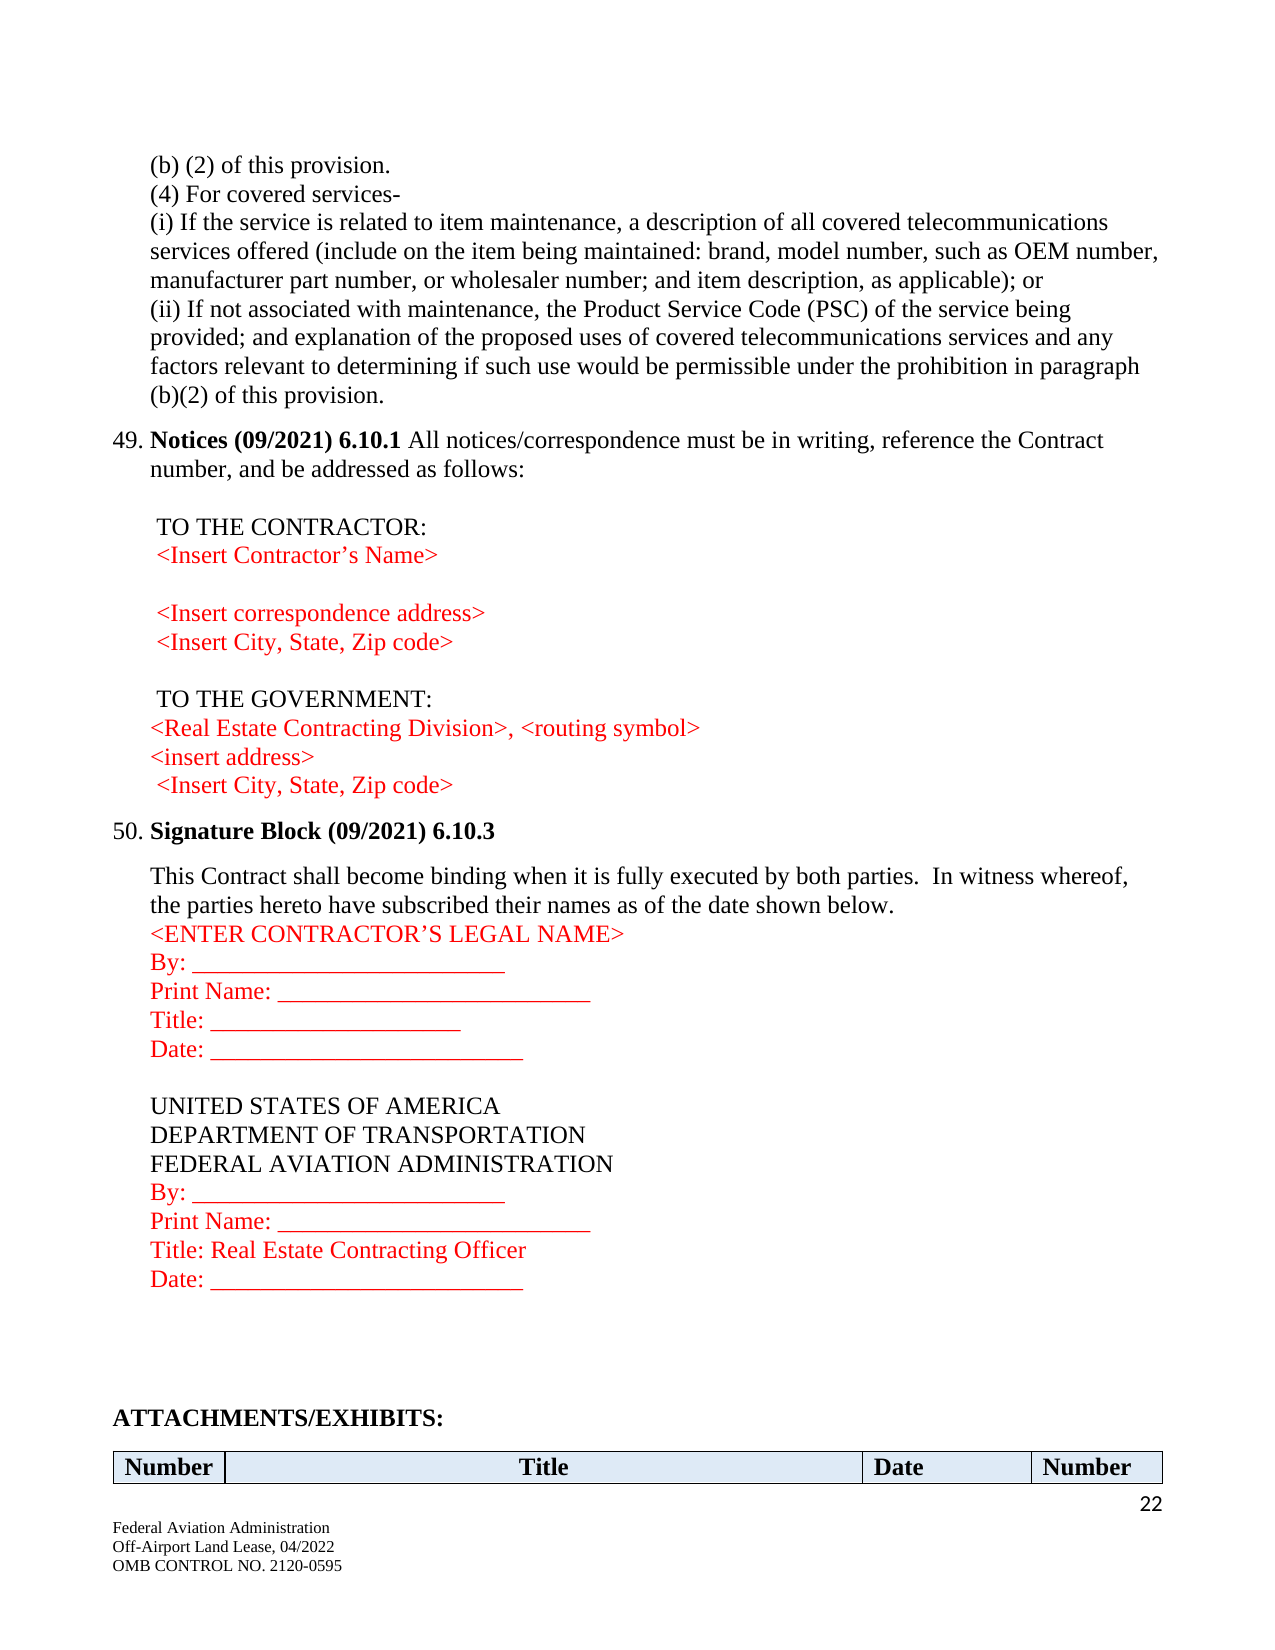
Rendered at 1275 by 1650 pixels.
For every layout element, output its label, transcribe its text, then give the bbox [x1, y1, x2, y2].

text ATTACHMENTS/EXHIBITS: [112, 1403, 1162, 1432]
table_header Number of Pages [1032, 1452, 1162, 1482]
table_header Title [226, 1452, 862, 1482]
list Notices (09/2021) 6.10.1 Insert in all real estate leases, easements, and MOAs. All notices/correspondence must be in writing, reference the Contract number, and be addressed as follows: TO THE CONTRACTOR: <Insert Contractor’s Name> <Insert correspondence address> <Insert City, State, Zip code> TO THE GOVERNMENT: <Real Estate Contracting Division>, <routing symbol> <insert address> <Insert City, State, Zip code> [112, 425, 1162, 799]
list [150, 150, 1162, 409]
table_header Number [114, 1452, 224, 1482]
list Signature Block (09/2021) 6.10.3 Insert in all leases, easements, and MOAs. RECO may adjust as necessary for multiple signees/notary/etc. NOTE: All contracts should have a Notary Acknowledgement for each signee. Contracts with an entity other than a private individual should also have a Certificate of Authorization for the Contractor. [112, 816, 1162, 844]
list This Contract shall become binding when it is fully executed by both parties. In witness whereof, the parties hereto have subscribed their names as of the date shown below. <ENTER CONTRACTOR’S LEGAL NAME> By: _________________________ Print Name: _________________________ Title: ____________________ Date: _________________________ UNITED STATES OF AMERICA DEPARTMENT OF TRANSPORTATION FEDERAL AVIATION ADMINISTRATION By: _________________________ Print Name: _________________________ Title: Real Estate Contracting Officer Date: _________________________ [150, 861, 1162, 1292]
table_header Date [863, 1452, 1031, 1482]
